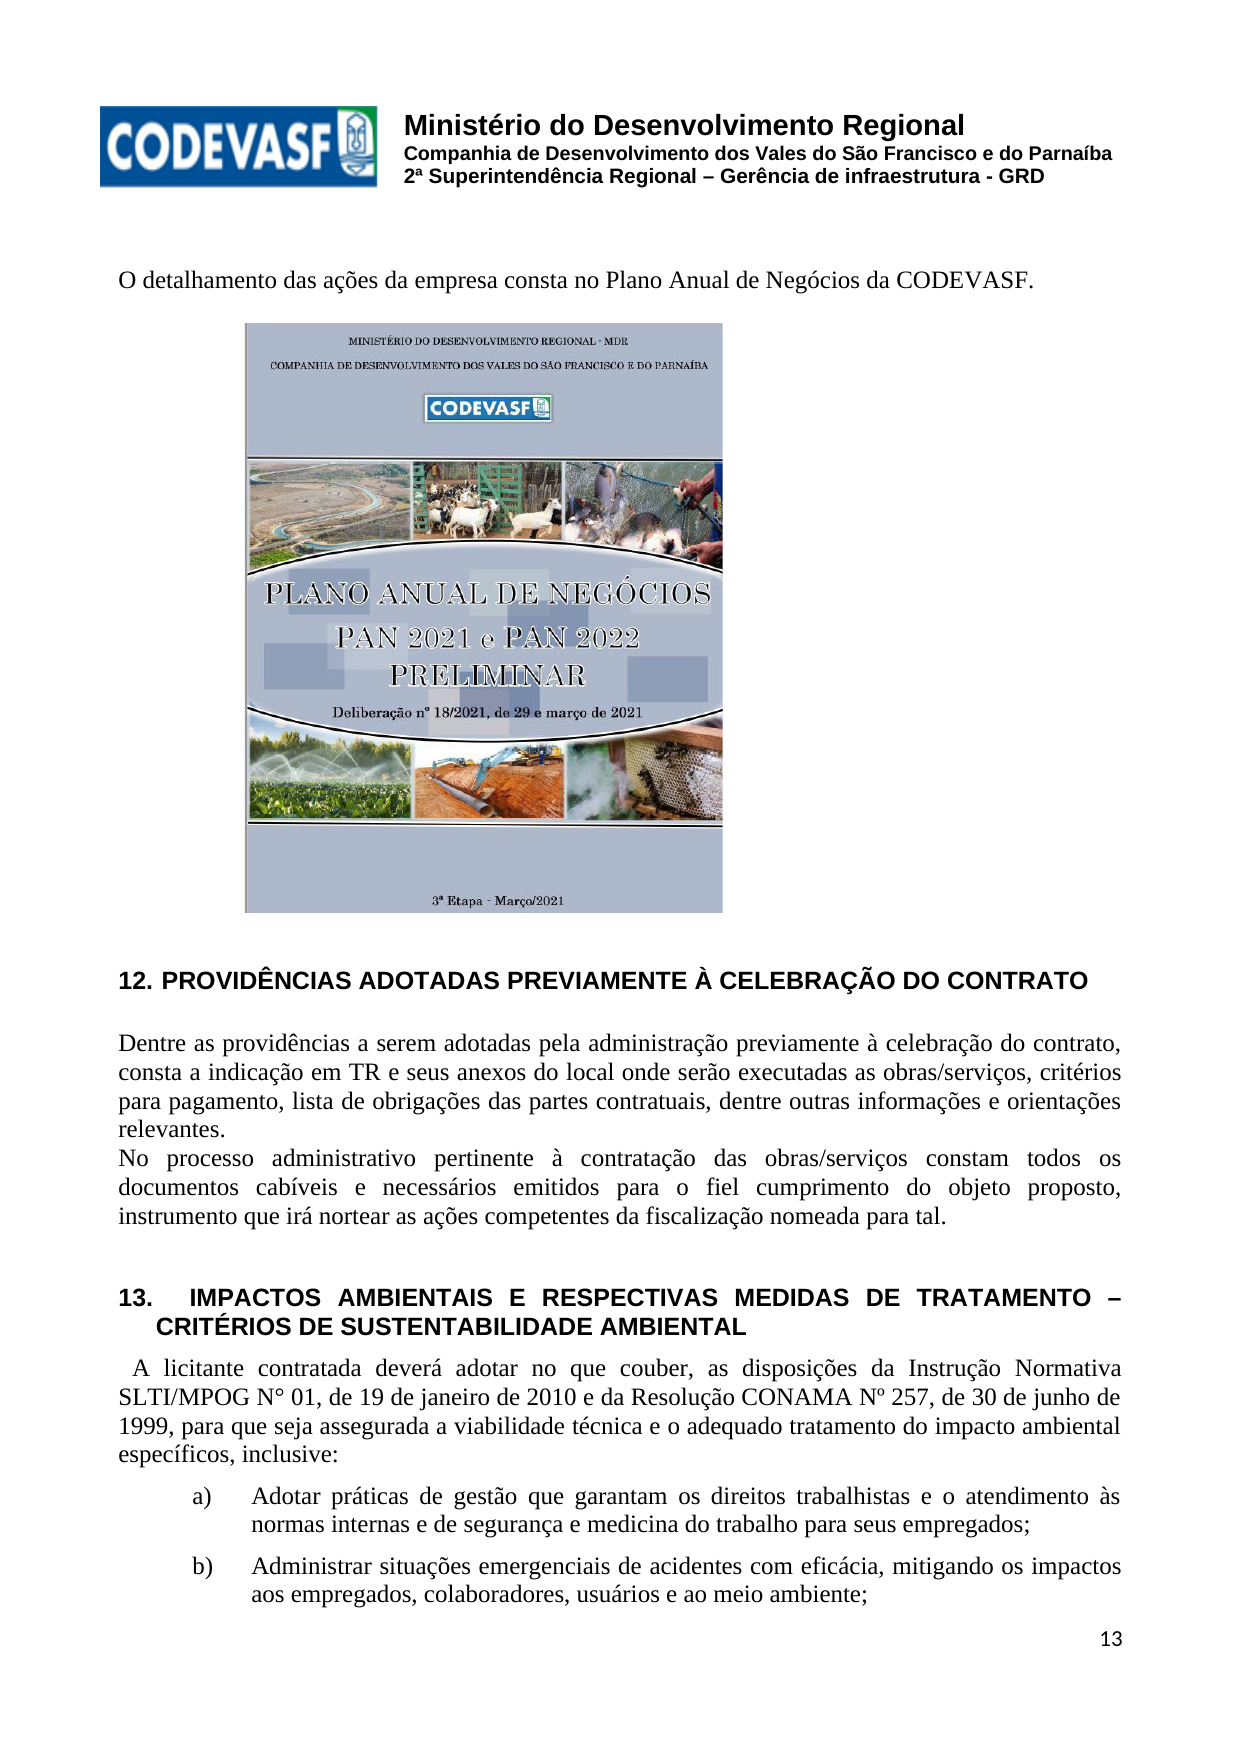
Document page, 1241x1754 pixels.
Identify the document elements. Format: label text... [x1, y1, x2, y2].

text O detalhamento das ações da empresa consta no Plano Anual de Negócios da CODEVASF. [118, 266, 1122, 294]
subtitle A licitante contratada deverá adotar no que couber, as disposições da Instrução Normativa SLTI/MPOG N° 01, de 19 de janeiro de 2010 e da Resolução CONAMA Nº 257, de 30 de junho de 1999, para que seja assegurada a viabilidade técnica e o adequado tratamento do impacto ambiental específicos, inclusive: [118, 1353, 1122, 1468]
subtitle Administrar situações emergenciais de acidentes com eficácia, mitigando os impactos aos empregados, colaboradores, usuários e ao meio ambiente; [192, 1551, 1122, 1608]
text No processo administrativo pertinente à contratação das obras/serviços constam todos os documentos cabíveis e necessários emitidos para o fiel cumprimento do objeto proposto, instrumento que irá nortear as ações competentes da fiscalização nomeada para tal. [118, 1143, 1122, 1229]
text Dentre as providências a serem adotadas pela administração previamente à celebração do contrato, consta a indicação em TR e seus anexos do local onde serão executadas as obras/serviços, critérios para pagamento, lista de obrigações das partes contratuais, dentre outras informações e orientações relevantes. [118, 1028, 1122, 1143]
picture [100, 106, 378, 190]
subtitle IMPACTOS AMBIENTAIS E RESPECTIVAS MEDIDAS DE TRATAMENTO – CRITÉRIOS DE SUSTENTABILIDADE AMBIENTAL [118, 1283, 1122, 1341]
subtitle PROVIDÊNCIAS ADOTADAS PREVIAMENTE À CELEBRAÇÃO DO CONTRATO [118, 966, 1122, 995]
subtitle Adotar práticas de gestão que garantam os direitos trabalhistas e o atendimento às normas internas e de segurança e medicina do trabalho para seus empregados; [192, 1481, 1122, 1538]
